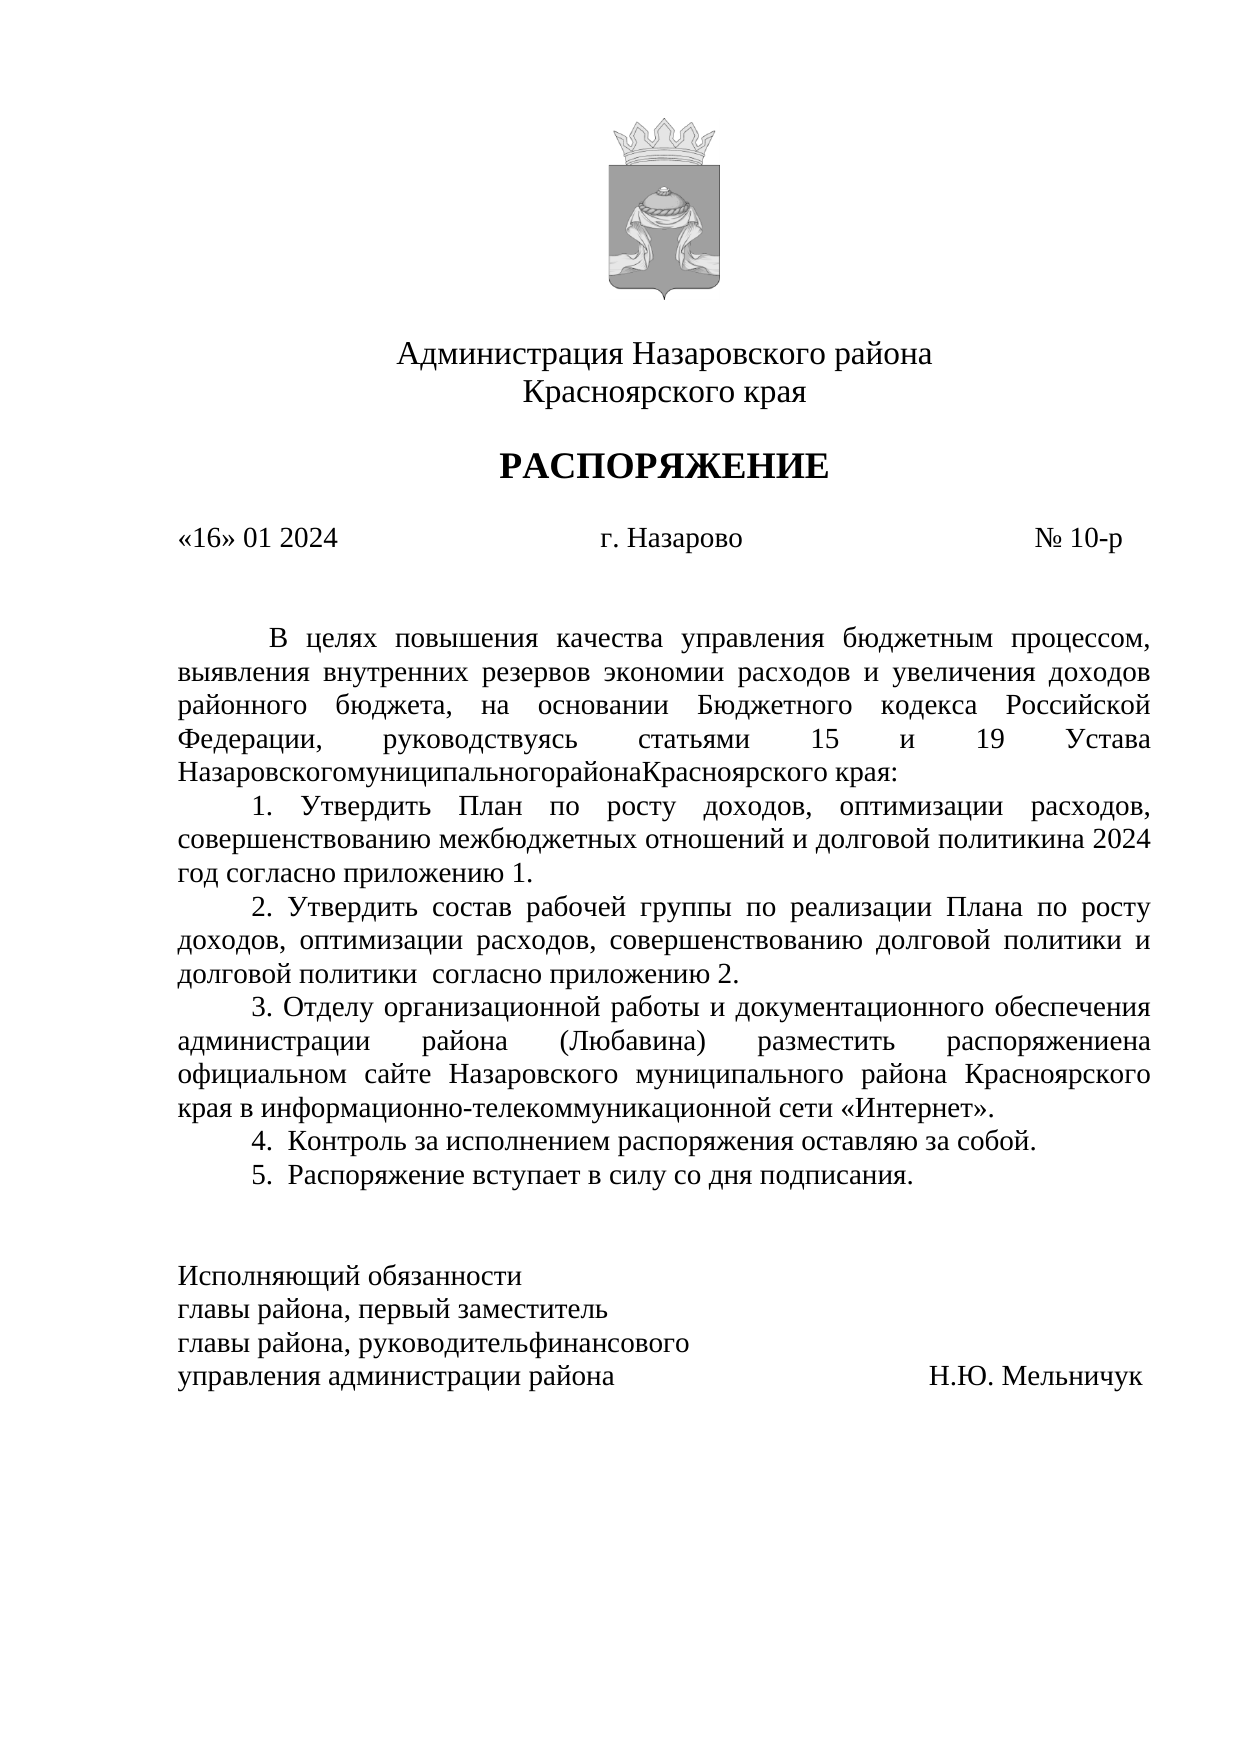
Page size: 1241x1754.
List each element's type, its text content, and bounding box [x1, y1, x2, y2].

subtitle Красноярского края [177, 371, 1152, 409]
subtitle Администрация Назаровского района [177, 333, 1152, 371]
text 3. Отделу организационной работы и документационного обеспечения администрации района (Любавина) разместить распоряжениена официальном сайте Назаровского муниципального района Красноярского края в информационно-телекоммуникационной сети «Интернет». [177, 989, 1152, 1123]
text «16» 01 2024 г. Назарово № 10-р [177, 520, 1152, 553]
subtitle РАСПОРЯЖЕНИЕ [177, 443, 1152, 486]
text 2. Утвердить состав рабочей группы по реализации Плана по росту доходов, оптимизации расходов, совершенствованию долговой политики и долговой политики согласно приложению 2. [177, 889, 1152, 989]
text 1. Утвердить План по росту доходов, оптимизации расходов, совершенствованию межбюджетных отношений и долговой политикина 2024 год согласно приложению 1. [177, 788, 1152, 889]
text главы района, руководительфинансового [177, 1325, 1152, 1358]
text 4. Контроль за исполнением распоряжения оставляю за собой. [177, 1123, 1152, 1157]
text 5. Распоряжение вступает в силу со дня подписания. [177, 1157, 1152, 1191]
text управления администрации района Н.Ю. Мельничук [177, 1358, 1152, 1425]
text Исполняющий обязанности [177, 1258, 1152, 1291]
text В целях повышения качества управления бюджетным процессом, выявления внутренних резервов экономии расходов и увеличения доходов районного бюджета, на основании Бюджетного кодекса Российской Федерации, руководствуясь статьями 15 и 19 Устава НазаровскогомуниципальногорайонаКрасноярского края: [177, 620, 1152, 788]
picture [608, 118, 720, 300]
text главы района, первый заместитель [177, 1291, 1152, 1325]
